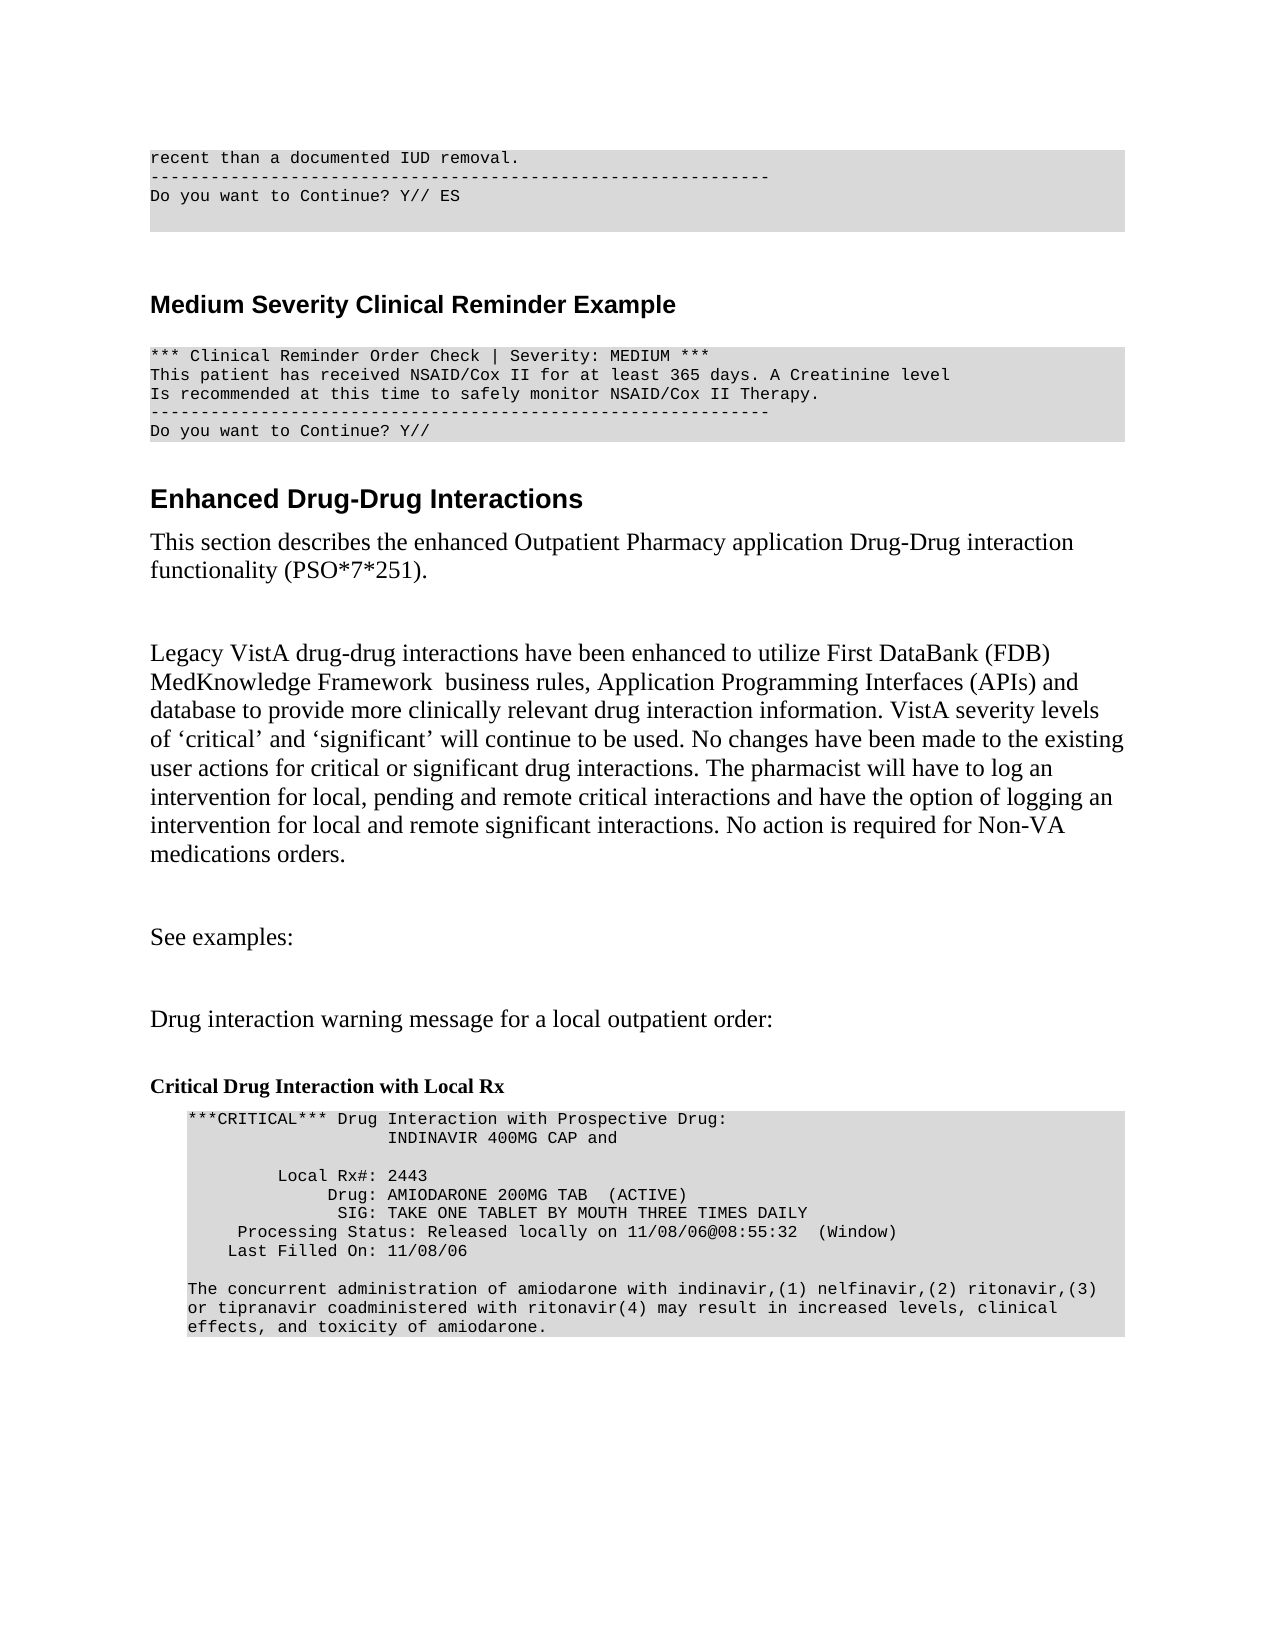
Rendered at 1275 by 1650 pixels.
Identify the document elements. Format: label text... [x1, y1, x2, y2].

text -------------------------------------------------------------- [150, 169, 1125, 188]
text Do you want to Continue? Y// ES [150, 188, 1125, 207]
text This patient has received NSAID/Cox II for at least 365 days. A Creatinine level [150, 366, 1125, 385]
text -------------------------------------------------------------- [150, 404, 1125, 423]
text SIG: TAKE ONE TABLET BY MOUTH THREE TIMES DAILY [187, 1205, 1125, 1224]
text INDINAVIR 400MG CAP and [187, 1130, 1125, 1148]
text The concurrent administration of amiodarone with indinavir,(1) nelfinavir,(2) ritonavir,(3) or tipranavir coadministered with ritonavir(4) may result in increased levels, clinical effects, and toxicity of amiodarone. [187, 1281, 1125, 1337]
text *** Clinical Reminder Order Check | Severity: MEDIUM *** [150, 347, 1125, 366]
text Last Filled On: 11/08/06 [187, 1243, 1125, 1262]
text Drug interaction warning message for a local outpatient order: [150, 1004, 1125, 1033]
text Local Rx#: 2443 [187, 1167, 1125, 1186]
text Do you want to Continue? Y// [150, 423, 1125, 442]
text Critical Drug Interaction with Local Rx [150, 1074, 1125, 1098]
text Processing Status: Released locally on 11/08/06@08:55:32 (Window) [187, 1224, 1125, 1243]
text Drug: AMIODARONE 200MG TAB (ACTIVE) [187, 1186, 1125, 1205]
text Is recommended at this time to safely monitor NSAID/Cox II Therapy. [150, 385, 1125, 404]
text See examples: [150, 922, 1125, 951]
text ***CRITICAL*** Drug Interaction with Prospective Drug: [187, 1111, 1125, 1130]
text Medium Severity Clinical Reminder Example [150, 290, 1125, 319]
text Legacy VistA drug-drug interactions have been enhanced to utilize First DataBank (FDB) MedKnowledge Framework business rules, Application Programming Interfaces (APIs) and database to provide more clinically relevant drug interaction information. VistA severity levels of ‘critical’ and ‘significant’ will continue to be used. No changes have been made to the existing user actions for critical or significant drug interactions. The pharmacist will have to log an intervention for local, pending and remote critical interactions and have the option of logging an intervention for local and remote significant interactions. No action is required for Non-VA medications orders. [150, 638, 1125, 868]
text This section describes the enhanced Outpatient Pharmacy application Drug-Drug interaction functionality (PSO*7*251). [150, 527, 1125, 584]
subtitle Enhanced Drug-Drug Interactions [150, 483, 1125, 514]
text recent than a documented IUD removal. [150, 150, 1125, 169]
